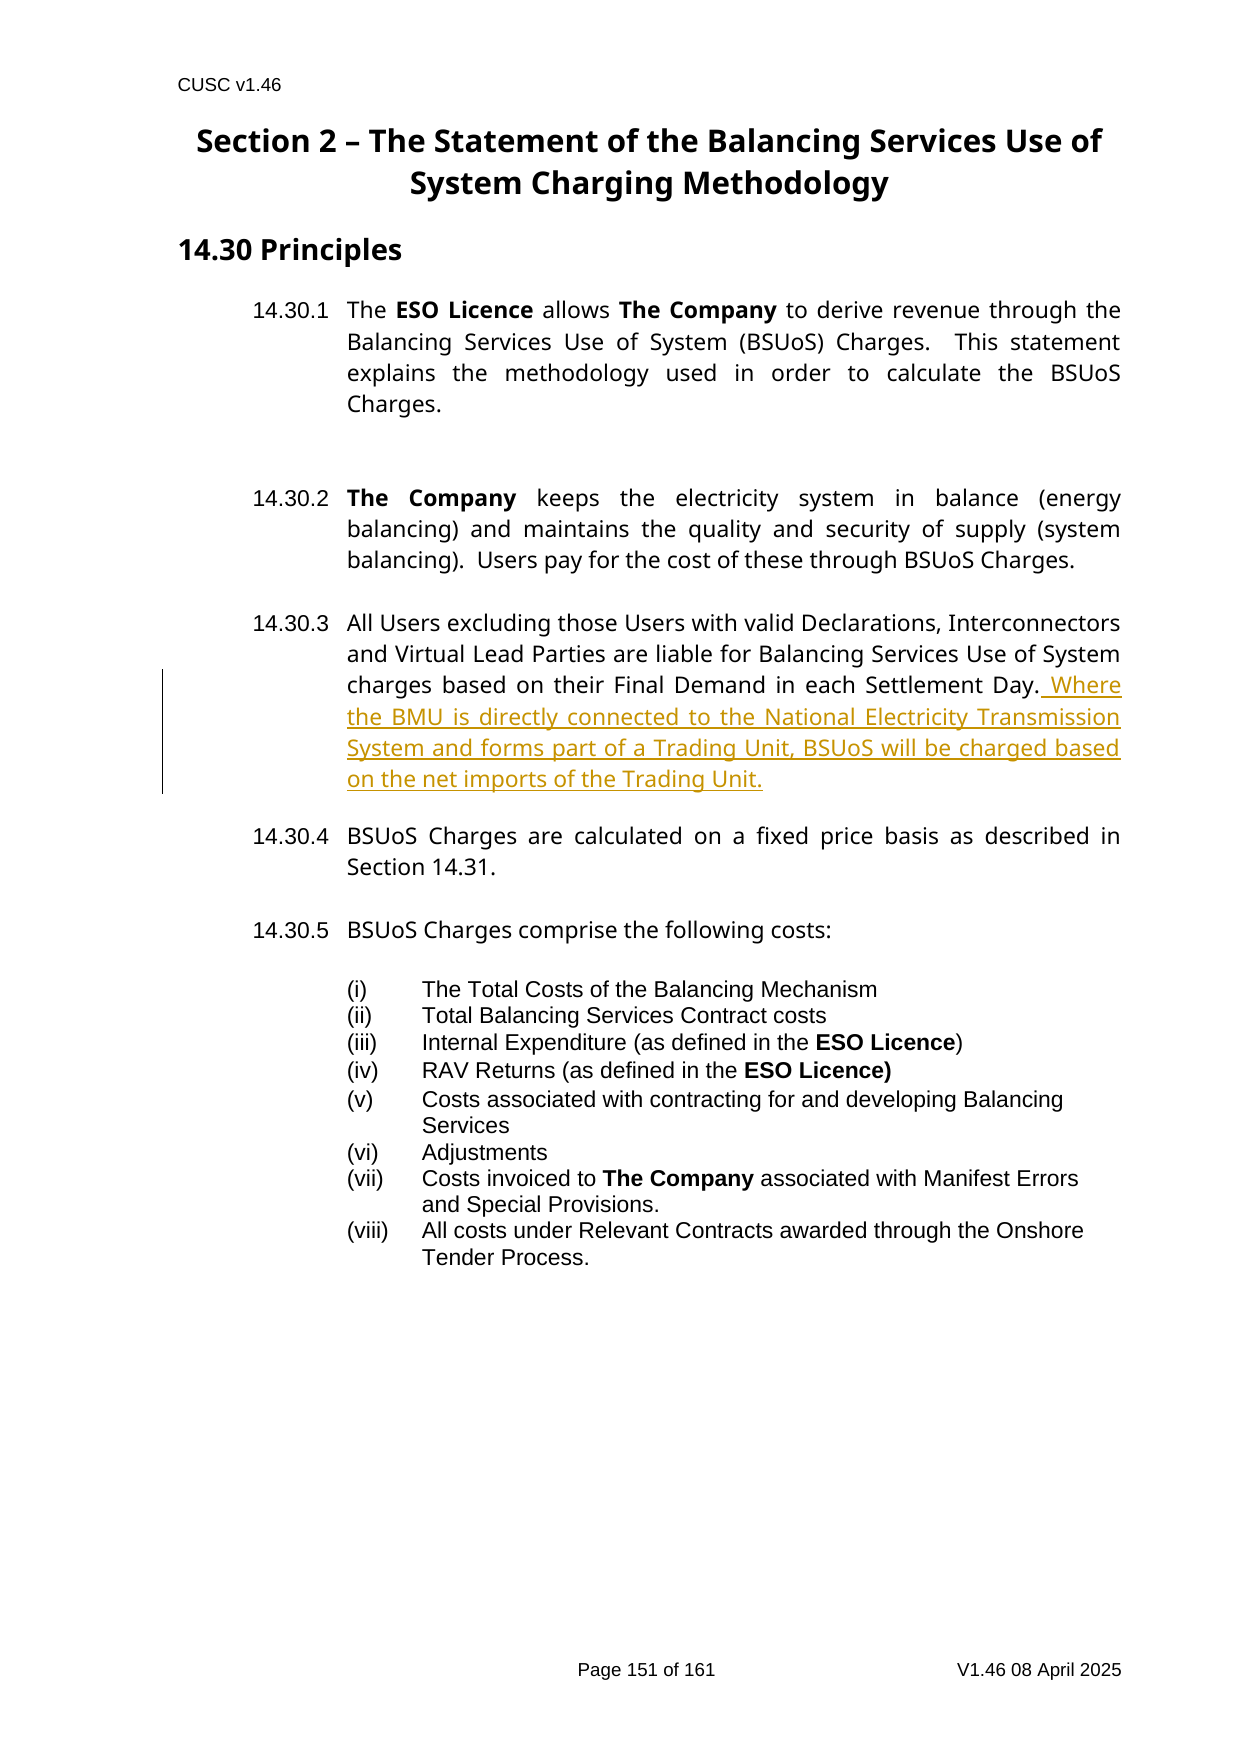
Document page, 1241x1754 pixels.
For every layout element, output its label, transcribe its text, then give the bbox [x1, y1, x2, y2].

subtitle Section 2 – The Statement of the Balancing Services Use of System Charging Methodology [177, 119, 1121, 204]
list Costs invoiced to The Company associated with Manifest Errors and Special Provisions. [347, 1165, 1121, 1217]
list RAV Returns (as defined in the ESO Licence) [347, 1057, 1121, 1084]
list Total Balancing Services Contract costs [347, 1002, 1121, 1029]
list All costs under Relevant Contracts awarded through the Onshore Tender Process. [347, 1217, 1121, 1270]
list Costs associated with contracting for and developing Balancing Services [347, 1086, 1121, 1138]
list The Total Costs of the Balancing Mechanism [347, 976, 1121, 1002]
list The Company keeps the electricity system in balance (energy balancing) and maintains the quality and security of supply (system balancing). Users pay for the cost of these through BSUoS Charges. [252, 482, 1121, 576]
subtitle 14.30 Principles [177, 229, 1121, 269]
list BSUoS Charges are calculated on a fixed price basis as described in Section 14.31. [252, 820, 1121, 882]
list BSUoS Charges comprise the following costs: [252, 914, 1121, 945]
list The ESO Licence allows The Company to derive revenue through the Balancing Services Use of System (BSUoS) Charges. This statement explains the methodology used in order to calculate the BSUoS Charges. [252, 294, 1121, 419]
list Adjustments [347, 1138, 1121, 1165]
list All Users excluding those Users with valid Declarations, Interconnectors and Virtual Lead Parties are liable for Balancing Services Use of System charges based on their Final Demand in each Settlement Day. [252, 607, 1121, 794]
list Internal Expenditure (as defined in the ESO Licence) [347, 1029, 1121, 1055]
